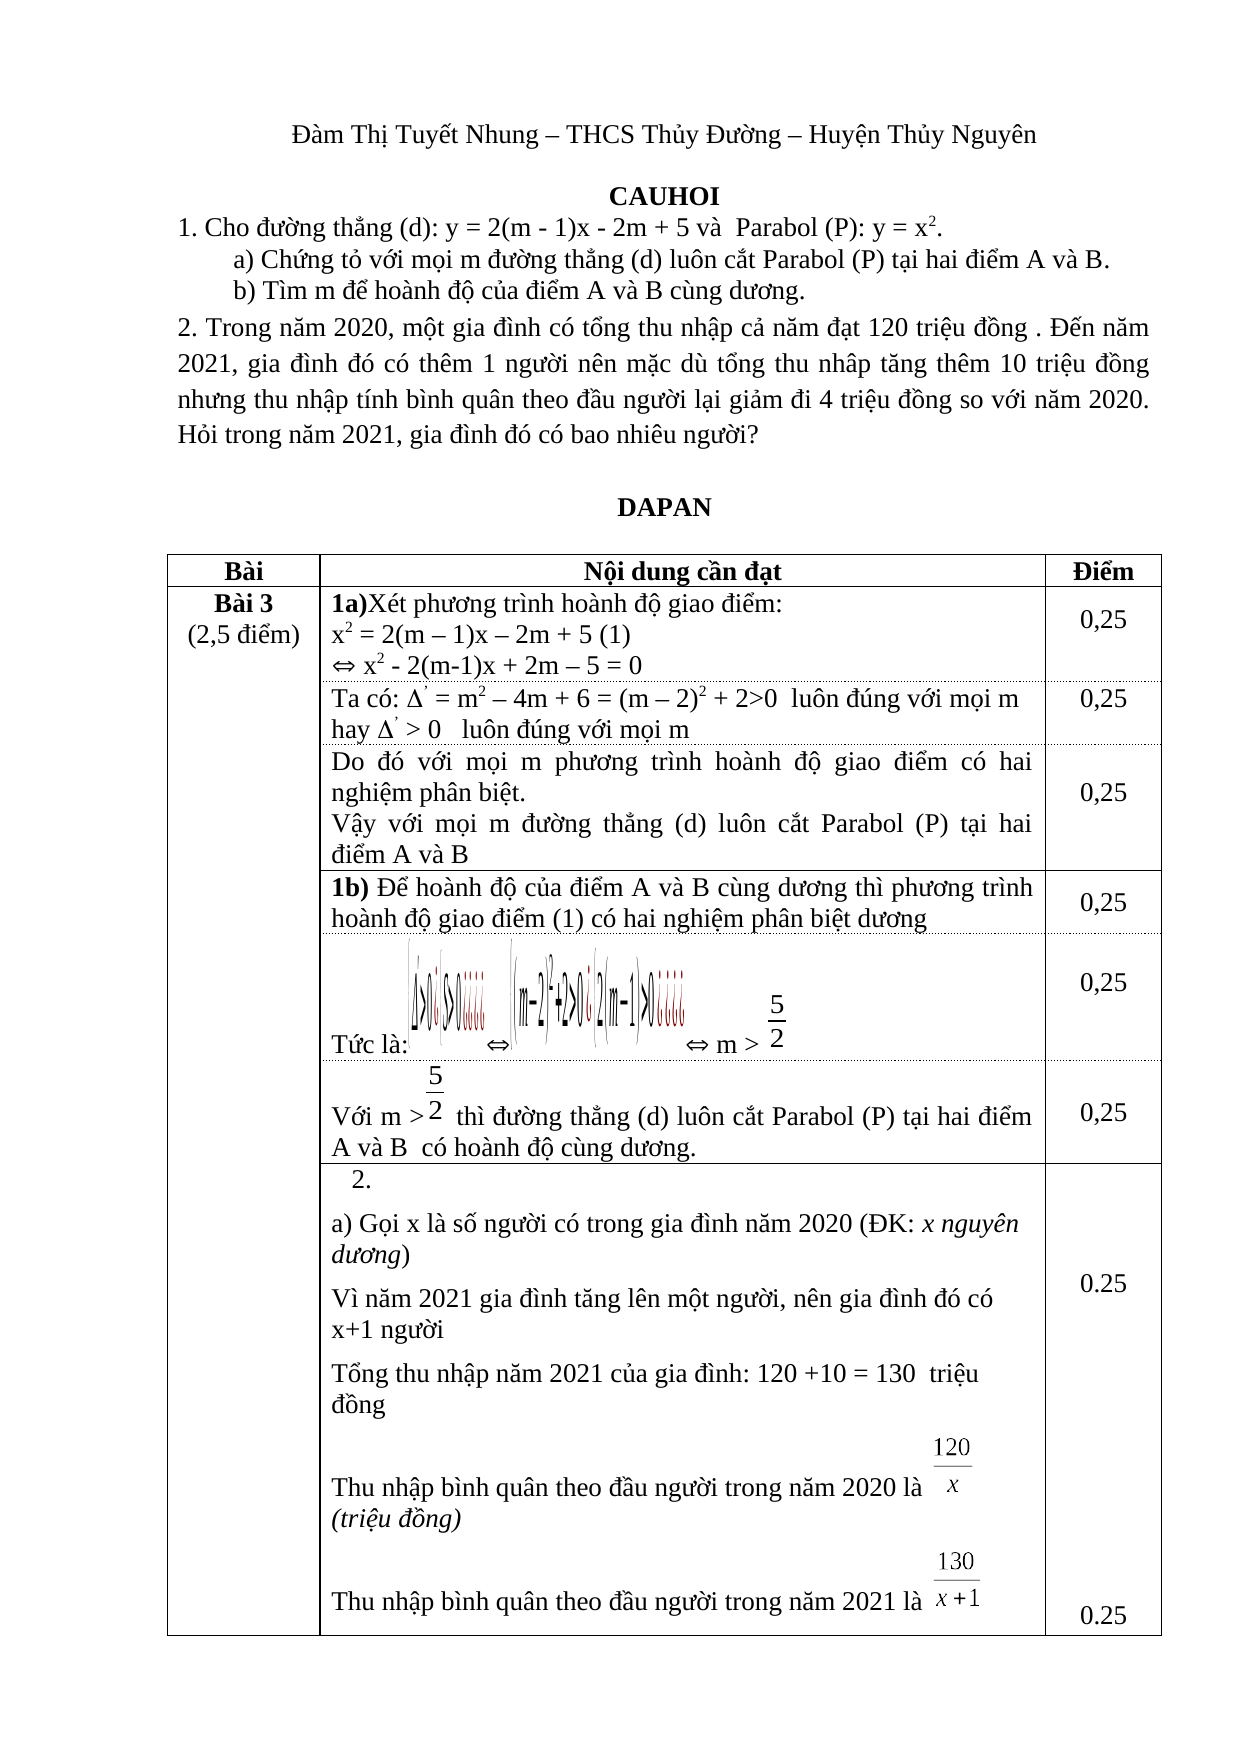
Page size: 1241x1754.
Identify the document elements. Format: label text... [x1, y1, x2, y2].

table_cell 0,25 [1046, 587, 1161, 681]
table_cell Tức là: m > [321, 933, 1045, 1060]
table_header Bài [168, 555, 319, 586]
table_cell 0.25 0.25 0.25 0.25 [1046, 1164, 1161, 1635]
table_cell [321, 1164, 1045, 1635]
table_cell 0,25 [1046, 933, 1161, 1060]
text 2. Trong năm 2020, một gia đình có tổng thu nhập cả năm đạt 120 triệu đồng . Đến năm 2021, gia đình đó có thêm 1 người nên mặc dù tổng thu nhâp tăng thêm 10 triệu đồng nhưng thu nhập tính bình quân theo đầu người lại giảm đi 4 triệu đồng so với năm 2020. Hỏi trong năm 2021, gia đình đó có bao nhiêu người? [177, 311, 1152, 449]
table_cell 0,25 [1046, 1060, 1161, 1162]
text b) Tìm m để hoành độ của điểm A và B cùng dương. [233, 274, 1152, 305]
table_header Điểm [1046, 555, 1161, 586]
table_cell Bài 3 (2,5 điểm) [168, 587, 319, 1635]
table_cell 1b) Để hoành độ của điểm A và B cùng dương thì phương trình hoành độ giao điểm (1) có hai nghiệm phân biệt dương [321, 871, 1045, 933]
table_cell Với m > thì đường thẳng (d) luôn cắt Parabol (P) tại hai điểm A và B có hoành độ cùng dương. [321, 1060, 1045, 1162]
table_cell 0,25 [1046, 871, 1161, 933]
text Đàm Thị Tuyết Nhung – THCS Thủy Đường – Huyện Thủy Nguyên [177, 118, 1152, 149]
table_cell 0,25 [1046, 681, 1161, 744]
text CAUHOI [177, 180, 1152, 212]
table_cell Do đó với mọi m phương trình hoành độ giao điểm có hai nghiệm phân biệt. Vậy với mọi m đường thẳng (d) luôn cắt Parabol (P) tại hai điểm A và B [321, 744, 1045, 870]
text a) Chứng tỏ với mọi m đường thẳng (d) luôn cắt Parabol (P) tại hai điểm A và B. [233, 243, 1152, 274]
table_cell Ta có: ’ = m2 – 4m + 6 = (m – 2)2 + 2>0 luôn đúng với mọi m hay ’ > 0 luôn đúng với mọi m [321, 681, 1045, 744]
table_cell 1a)Xét phương trình hoành độ giao điểm: x2 = 2(m – 1)x – 2m + 5 (1) x2 - 2(m-1)x + 2m – 5 = 0 [321, 587, 1045, 681]
table_cell 0,25 [1046, 744, 1161, 870]
text 1. Cho đường thẳng (d): y = 2(m - 1)x - 2m + 5 và Parabol (P): y = x2. [177, 212, 1152, 243]
text DAPAN [177, 492, 1152, 523]
table_header Nội dung cần đạt [321, 555, 1045, 586]
